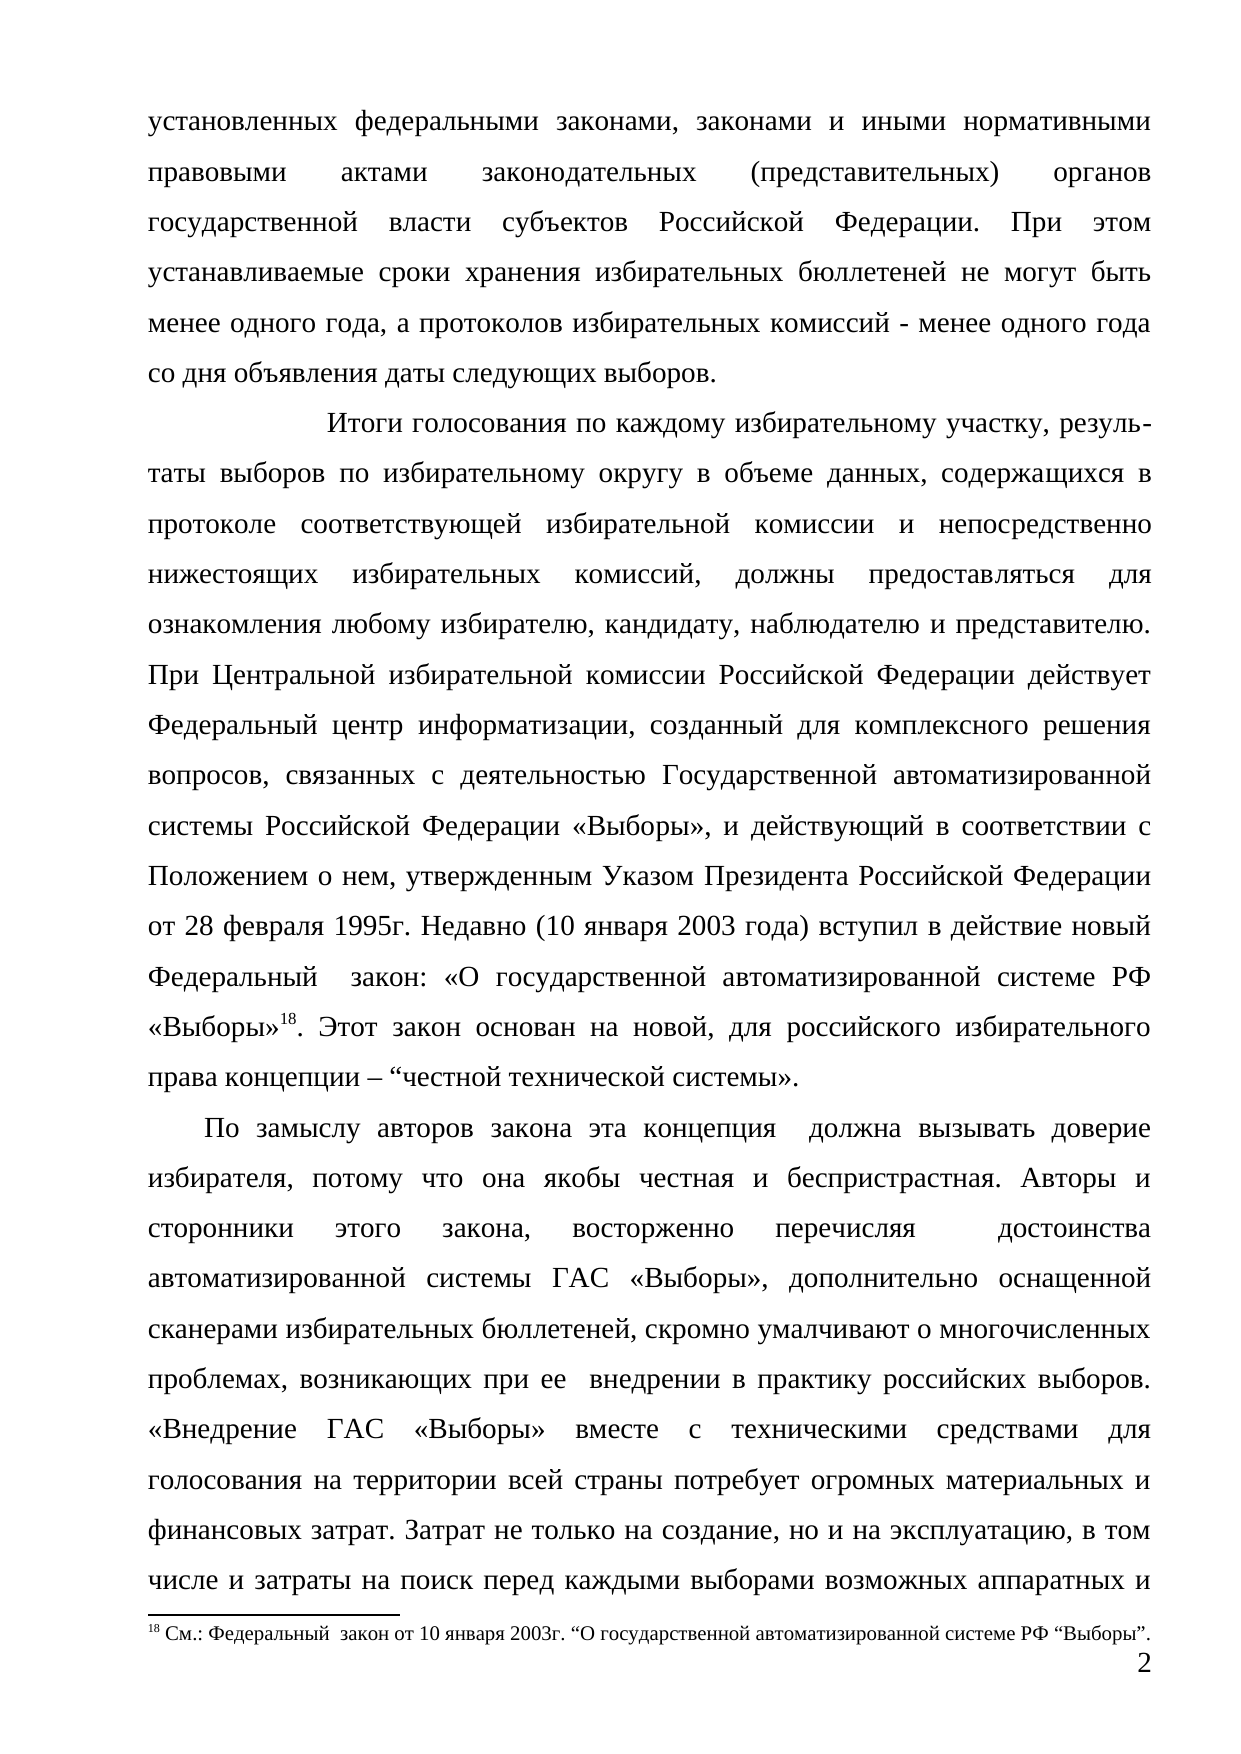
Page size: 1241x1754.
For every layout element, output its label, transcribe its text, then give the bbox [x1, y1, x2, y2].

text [148, 103, 1152, 388]
text Итоги голосования по каждому избирательному участку, результаты выборов по избирательному округу в объеме данных, содержащихся в протоколе соответствующей избирательной комиссии и непосредственно нижестоящих избирательных комиссий, должны предоставляться для ознакомления любому избирателю, кандидату, наблюдателю и представителю. При Центральной избирательной комиссии Российской Федерации действует Федеральный центр информатизации, созданный для комплексного решения вопросов, связанных с деятельностью Государственной автоматизированной системы Российской Федерации «Выборы», и действующий в соответствии с Положением о нем, утвержденным Указом Президента Российской Федерации от 28 февраля 1995г. Недавно (10 января 2003 года) вступил в действие новый Федеральный закон: «О государственной автоматизированной системе РФ «Выборы». Этот закон основан на новой, для российского избирательного права концепции – “честной технической системы». [148, 405, 1152, 1093]
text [148, 1110, 1152, 1596]
